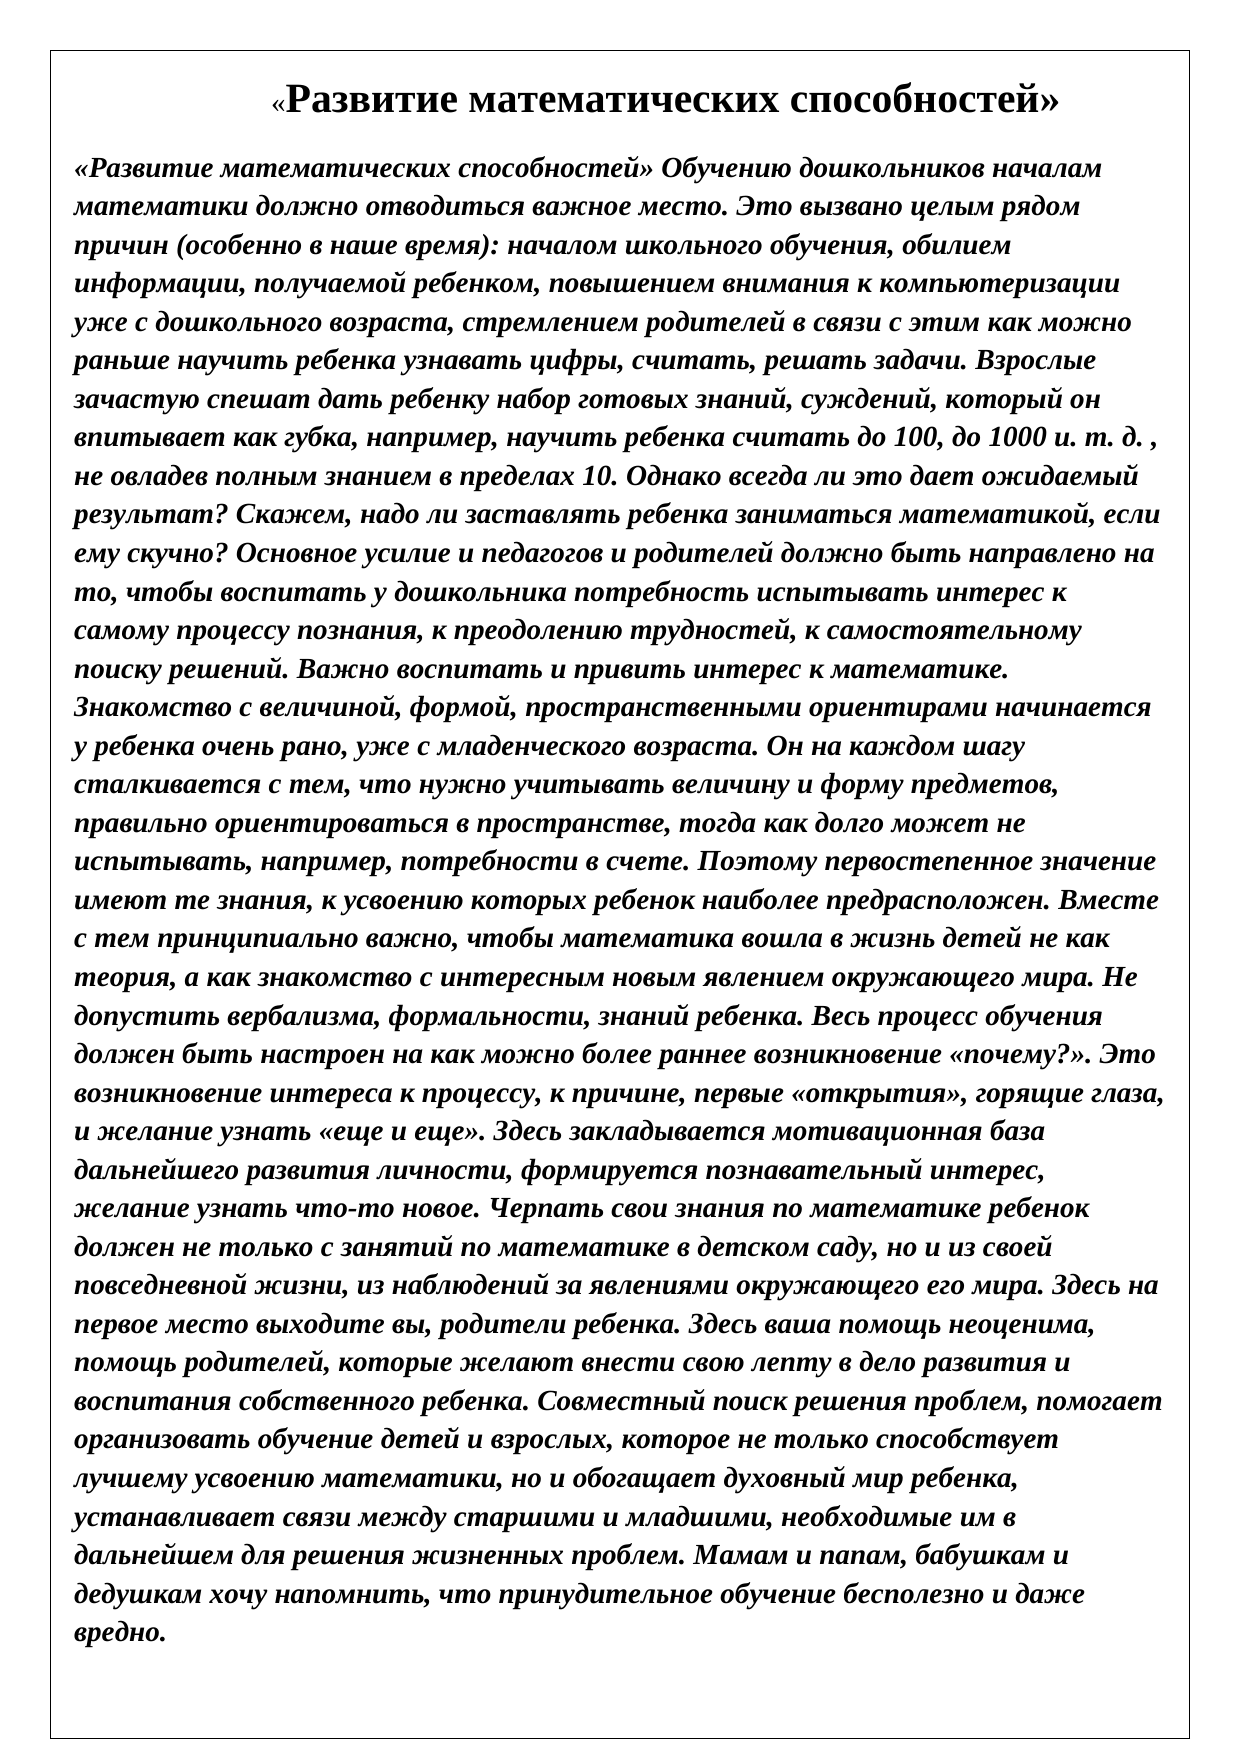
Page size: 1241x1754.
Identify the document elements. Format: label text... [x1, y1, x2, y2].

text «Развитие математических способностей» [74, 74, 1167, 122]
text «Развитие математических способностей» Обучению дошкольников началам математики должно отводиться важное место. Это вызвано целым рядом причин (особенно в наше время): началом школьного обучения, обилием информации, получаемой ребенком, повышением внимания к компьютеризации уже с дошкольного возраста, стремлением родителей в связи с этим как можно раньше научить ребенка узнавать цифры, считать, решать задачи. Взрослые зачастую спешат дать ребенку набор готовых знаний, суждений, который он впитывает как губка, например, научить ребенка считать до 100, до 1000 и. т. д. , не овладев полным знанием в пределах 10. Однако всегда ли это дает ожидаемый результат? Скажем, надо ли заставлять ребенка заниматься математикой, если ему скучно? Основное усилие и педагогов и родителей должно быть направлено на то, чтобы воспитать у дошкольника потребность испытывать интерес к самому процессу познания, к преодолению трудностей, к самостоятельному поиску решений. Важно воспитать и привить интерес к математике. Знакомство с величиной, формой, пространственными ориентирами начинается у ребенка очень рано, уже с младенческого возраста. Он на каждом шагу сталкивается с тем, что нужно учитывать величину и форму предметов, правильно ориентироваться в пространстве, тогда как долго может не испытывать, например, потребности в счете. Поэтому первостепенное значение имеют те знания, к усвоению которых ребенок наиболее предрасположен. Вместе с тем принципиально важно, чтобы математика вошла в жизнь детей не как теория, а как знакомство с интересным новым явлением окружающего мира. Не допустить вербализма, формальности, знаний ребенка. Весь процесс обучения должен быть настроен на как можно более раннее возникновение «почему?». Это возникновение интереса к процессу, к причине, первые «открытия», горящие глаза, и желание узнать «еще и еще». Здесь закладывается мотивационная база дальнейшего развития личности, формируется познавательный интерес, желание узнать что-то новое. Черпать свои знания по математике ребенок должен не только с занятий по математике в детском саду, но и из своей повседневной жизни, из наблюдений за явлениями окружающего его мира. Здесь на первое место выходите вы, родители ребенка. Здесь ваша помощь неоценима, помощь родителей, которые желают внести свою лепту в дело развития и воспитания собственного ребенка. Совместный поиск решения проблем, помогает организовать обучение детей и взрослых, которое не только способствует лучшему усвоению математики, но и обогащает духовный мир ребенка, устанавливает связи между старшими и младшими, необходимые им в дальнейшем для решения жизненных проблем. Мамам и папам, бабушкам и дедушкам хочу напомнить, что принудительное обучение бесполезно и даже вредно. [74, 150, 1167, 1648]
